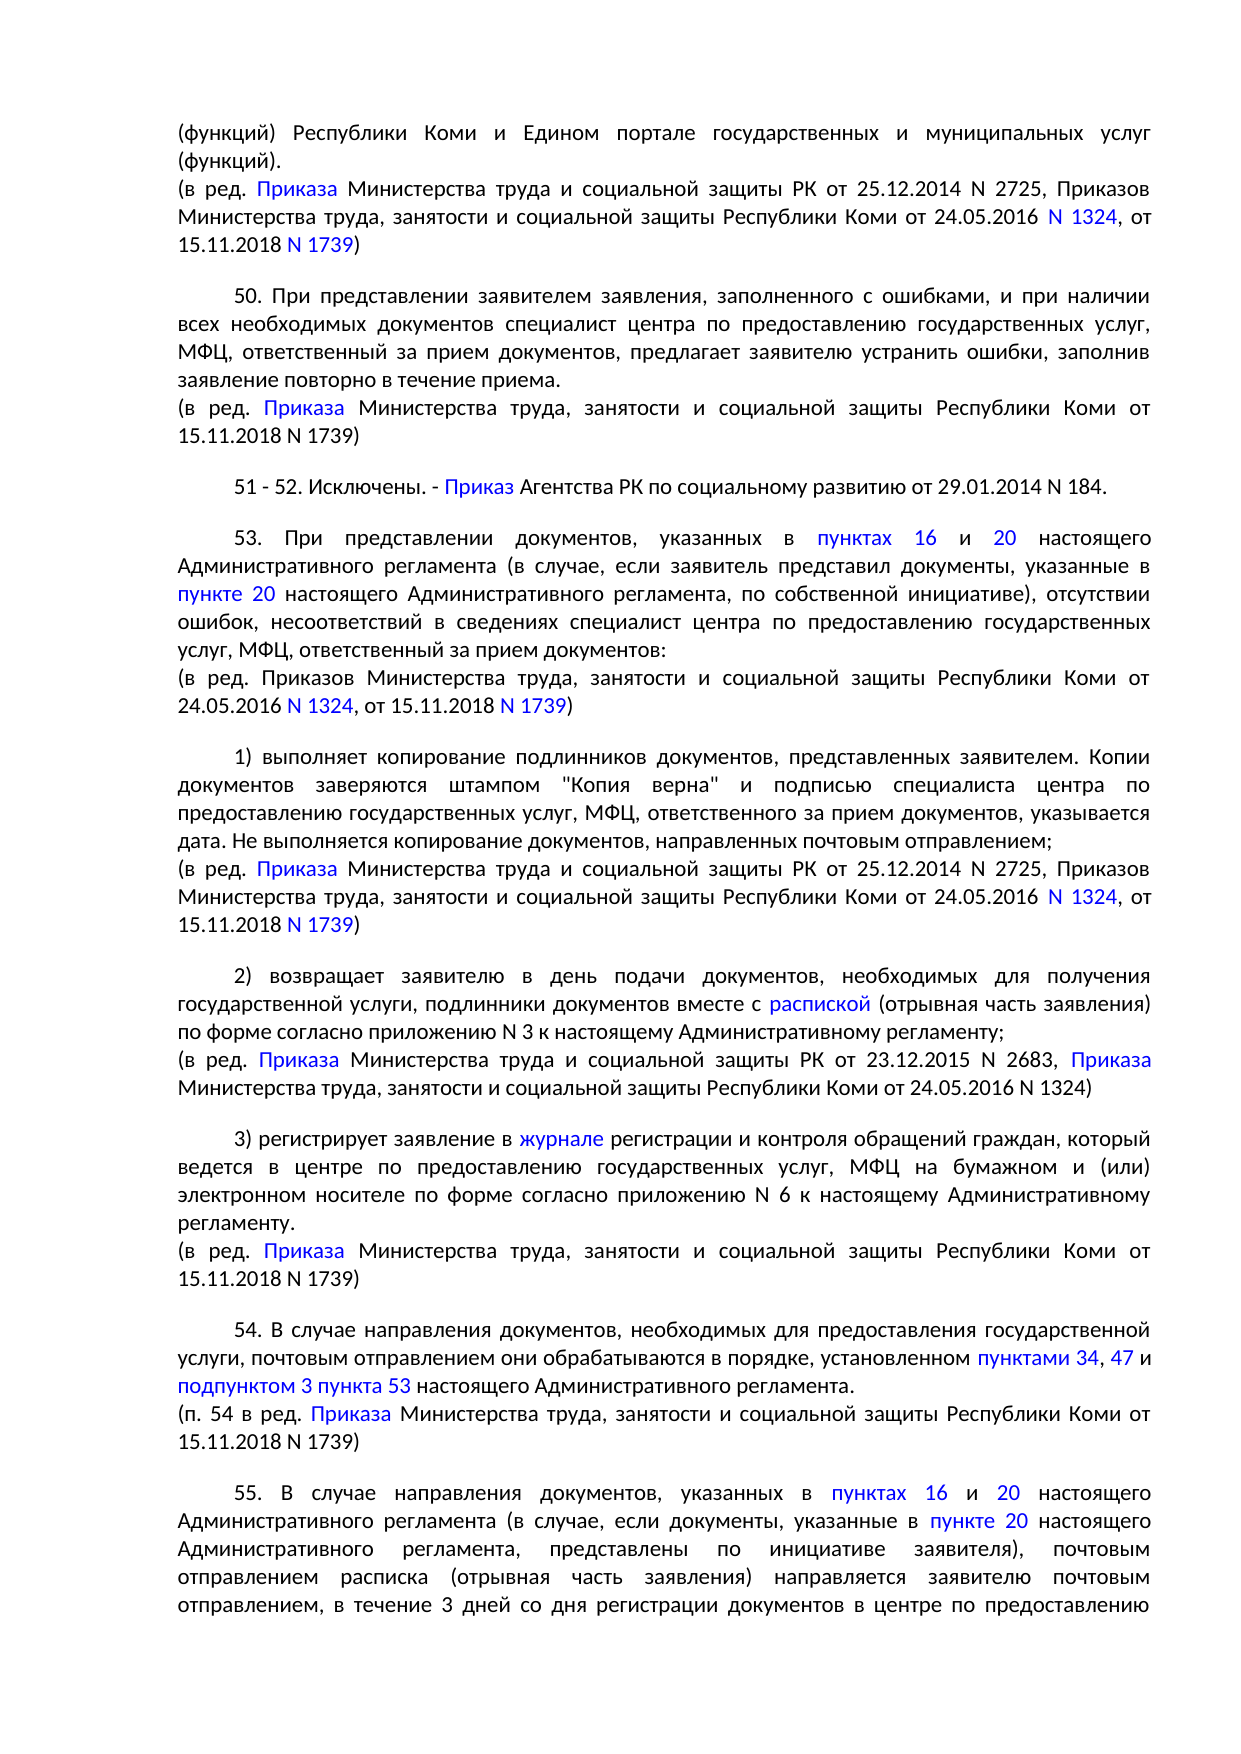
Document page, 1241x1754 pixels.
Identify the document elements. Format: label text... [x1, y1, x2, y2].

text (в ред. Приказа Министерства труда, занятости и социальной защиты Республики Коми от 15.11.2018 N 1739) [177, 393, 1152, 449]
text (п. 54 в ред. Приказа Министерства труда, занятости и социальной защиты Республики Коми от 15.11.2018 N 1739) [177, 1399, 1152, 1455]
text 50. При представлении заявителем заявления, заполненного с ошибками, и при наличии всех необходимых документов специалист центра по предоставлению государственных услуг, МФЦ, ответственный за прием документов, предлагает заявителю устранить ошибки, заполнив заявление повторно в течение приема. [177, 281, 1152, 393]
text 51 - 52. Исключены. - Приказ Агентства РК по социальному развитию от 29.01.2014 N 184. [177, 472, 1152, 500]
text (в ред. Приказа Министерства труда и социальной защиты РК от 25.12.2014 N 2725, Приказов Министерства труда, занятости и социальной защиты Республики Коми от 24.05.2016 N 1324, от 15.11.2018 N 1739) [177, 174, 1152, 258]
text (в ред. Приказов Министерства труда, занятости и социальной защиты Республики Коми от 24.05.2016 N 1324, от 15.11.2018 N 1739) [177, 663, 1152, 719]
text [177, 1478, 1152, 1618]
text (в ред. Приказа Министерства труда и социальной защиты РК от 23.12.2015 N 2683, Приказа Министерства труда, занятости и социальной защиты Республики Коми от 24.05.2016 N 1324) [177, 1045, 1152, 1101]
text 3) регистрирует заявление в журнале регистрации и контроля обращений граждан, который ведется в центре по предоставлению государственных услуг, МФЦ на бумажном и (или) электронном носителе по форме согласно приложению N 6 к настоящему Административному регламенту. [177, 1124, 1152, 1236]
text 2) возвращает заявителю в день подачи документов, необходимых для получения государственной услуги, подлинники документов вместе с распиской (отрывная часть заявления) по форме согласно приложению N 3 к настоящему Административному регламенту; [177, 961, 1152, 1045]
text (в ред. Приказа Министерства труда и социальной защиты РК от 25.12.2014 N 2725, Приказов Министерства труда, занятости и социальной защиты Республики Коми от 24.05.2016 N 1324, от 15.11.2018 N 1739) [177, 854, 1152, 938]
text (в ред. Приказа Министерства труда, занятости и социальной защиты Республики Коми от 15.11.2018 N 1739) [177, 1236, 1152, 1292]
text 54. В случае направления документов, необходимых для предоставления государственной услуги, почтовым отправлением они обрабатываются в порядке, установленном пунктами 34, 47 и подпунктом 3 пункта 53 настоящего Административного регламента. [177, 1315, 1152, 1399]
text 53. При представлении документов, указанных в пунктах 16 и 20 настоящего Административного регламента (в случае, если заявитель представил документы, указанные в пункте 20 настоящего Административного регламента, по собственной инициативе), отсутствии ошибок, несоответствий в сведениях специалист центра по предоставлению государственных услуг, МФЦ, ответственный за прием документов: [177, 523, 1152, 663]
text 1) выполняет копирование подлинников документов, представленных заявителем. Копии документов заверяются штампом "Копия верна" и подписью специалиста центра по предоставлению государственных услуг, МФЦ, ответственного за прием документов, указывается дата. Не выполняется копирование документов, направленных почтовым отправлением; [177, 742, 1152, 854]
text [177, 118, 1152, 174]
